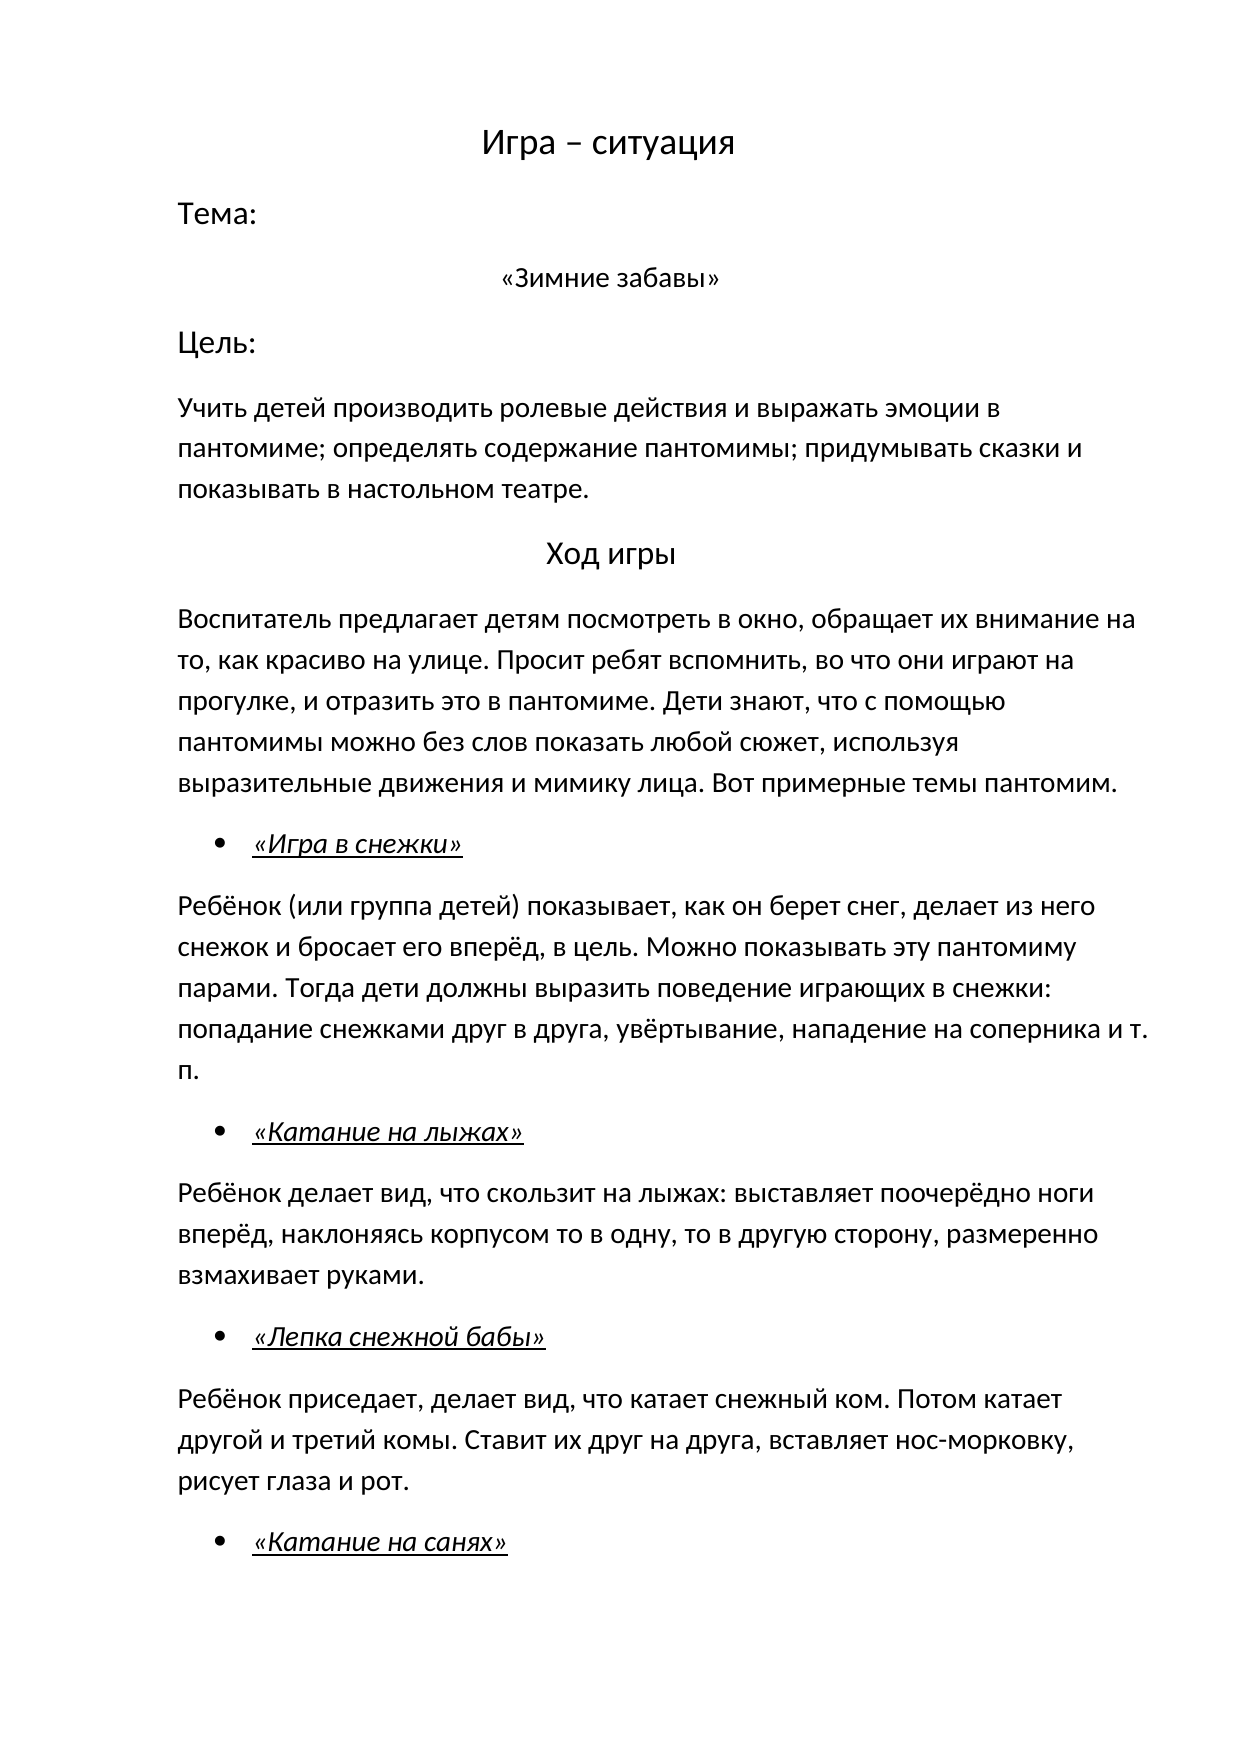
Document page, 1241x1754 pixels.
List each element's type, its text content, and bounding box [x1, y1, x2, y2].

text Учить детей производить ролевые действия и выражать эмоции в пантомиме; определять содержание пантомимы; придумывать сказки и показывать в настольном театре. [177, 389, 1152, 506]
list «Катание на санях» [215, 1523, 1152, 1559]
list «Игра в снежки» [215, 825, 1152, 861]
text Цель: [177, 321, 1152, 362]
text «Зимние забавы» [177, 259, 1152, 295]
list «Лепка снежной бабы» [215, 1318, 1152, 1354]
text Тема: [177, 192, 1152, 232]
text Игра – ситуация [177, 118, 1152, 164]
text Ход игры [177, 532, 1152, 573]
text Ребёнок делает вид, что скользит на лыжах: выставляет поочерёдно ноги вперёд, наклоняясь корпусом то в одну, то в другую сторону, размеренно взмахивает руками. [177, 1174, 1152, 1292]
text Ребёнок (или группа детей) показывает, как он берет снег, делает из него снежок и бросает его вперёд, в цель. Можно показывать эту пантомиму парами. Тогда дети должны выразить поведение играющих в снежки: попадание снежками друг в друга, увёртывание, нападение на соперника и т. п. [177, 887, 1152, 1087]
text Воспитатель предлагает детям посмотреть в окно, обращает их внимание на то, как красиво на улице. Просит ребят вспомнить, во что они играют на прогулке, и отразить это в пантомиме. Дети знают, что с помощью пантомимы можно без слов показать любой сюжет, используя выразительные движения и мимику лица. Вот примерные темы пантомим. [177, 600, 1152, 799]
list «Катание на лыжах» [215, 1113, 1152, 1148]
text Ребёнок приседает, делает вид, что катает снежный ком. Потом катает другой и третий комы. Ставит их друг на друга, вставляет нос-морковку, рисует глаза и рот. [177, 1380, 1152, 1497]
